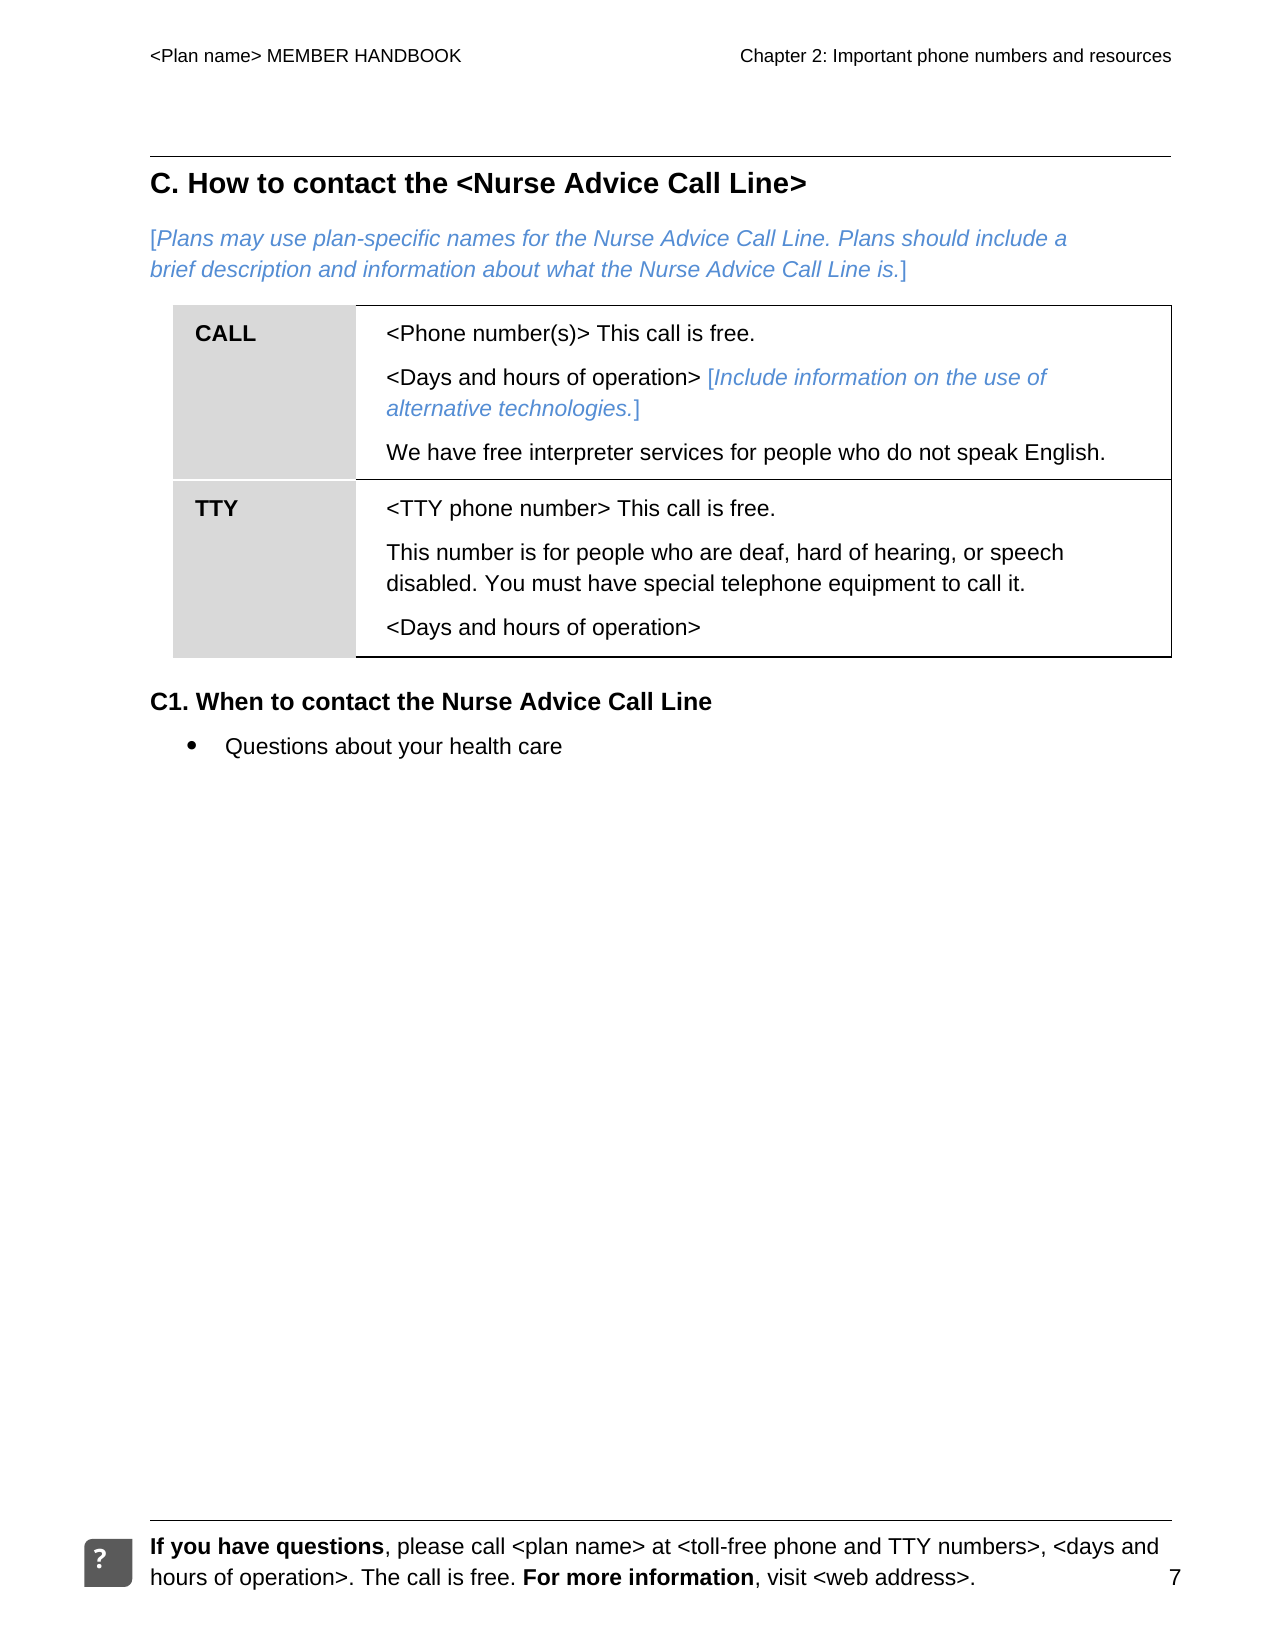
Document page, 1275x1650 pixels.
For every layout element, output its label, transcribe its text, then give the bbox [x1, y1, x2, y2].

table_cell <TTY phone number> This call is free. This number is for people who are deaf, hard of hearing, or speech disabled. You must have special telephone equipment to call it. <Days and hours of operation> [356, 480, 1171, 656]
text [Plans may use plan-specific names for the Nurse Advice Call Line. Plans should include a brief description and information about what the Nurse Advice Call Line is.] [150, 222, 1096, 284]
table_cell TTY [173, 481, 356, 656]
table_header <Phone number(s)> This call is free. <Days and hours of operation> [Include information on the use of alternative technologies.] We have free interpreter services for people who do not speak English. [356, 306, 1171, 479]
table_header CALL [173, 306, 356, 479]
list Questions about your health care [187, 730, 1096, 761]
subtitle C1. When to contact the Nurse Advice Call Line [150, 684, 1096, 717]
subtitle How to contact the <Nurse Advice Call Line> [150, 157, 1171, 201]
